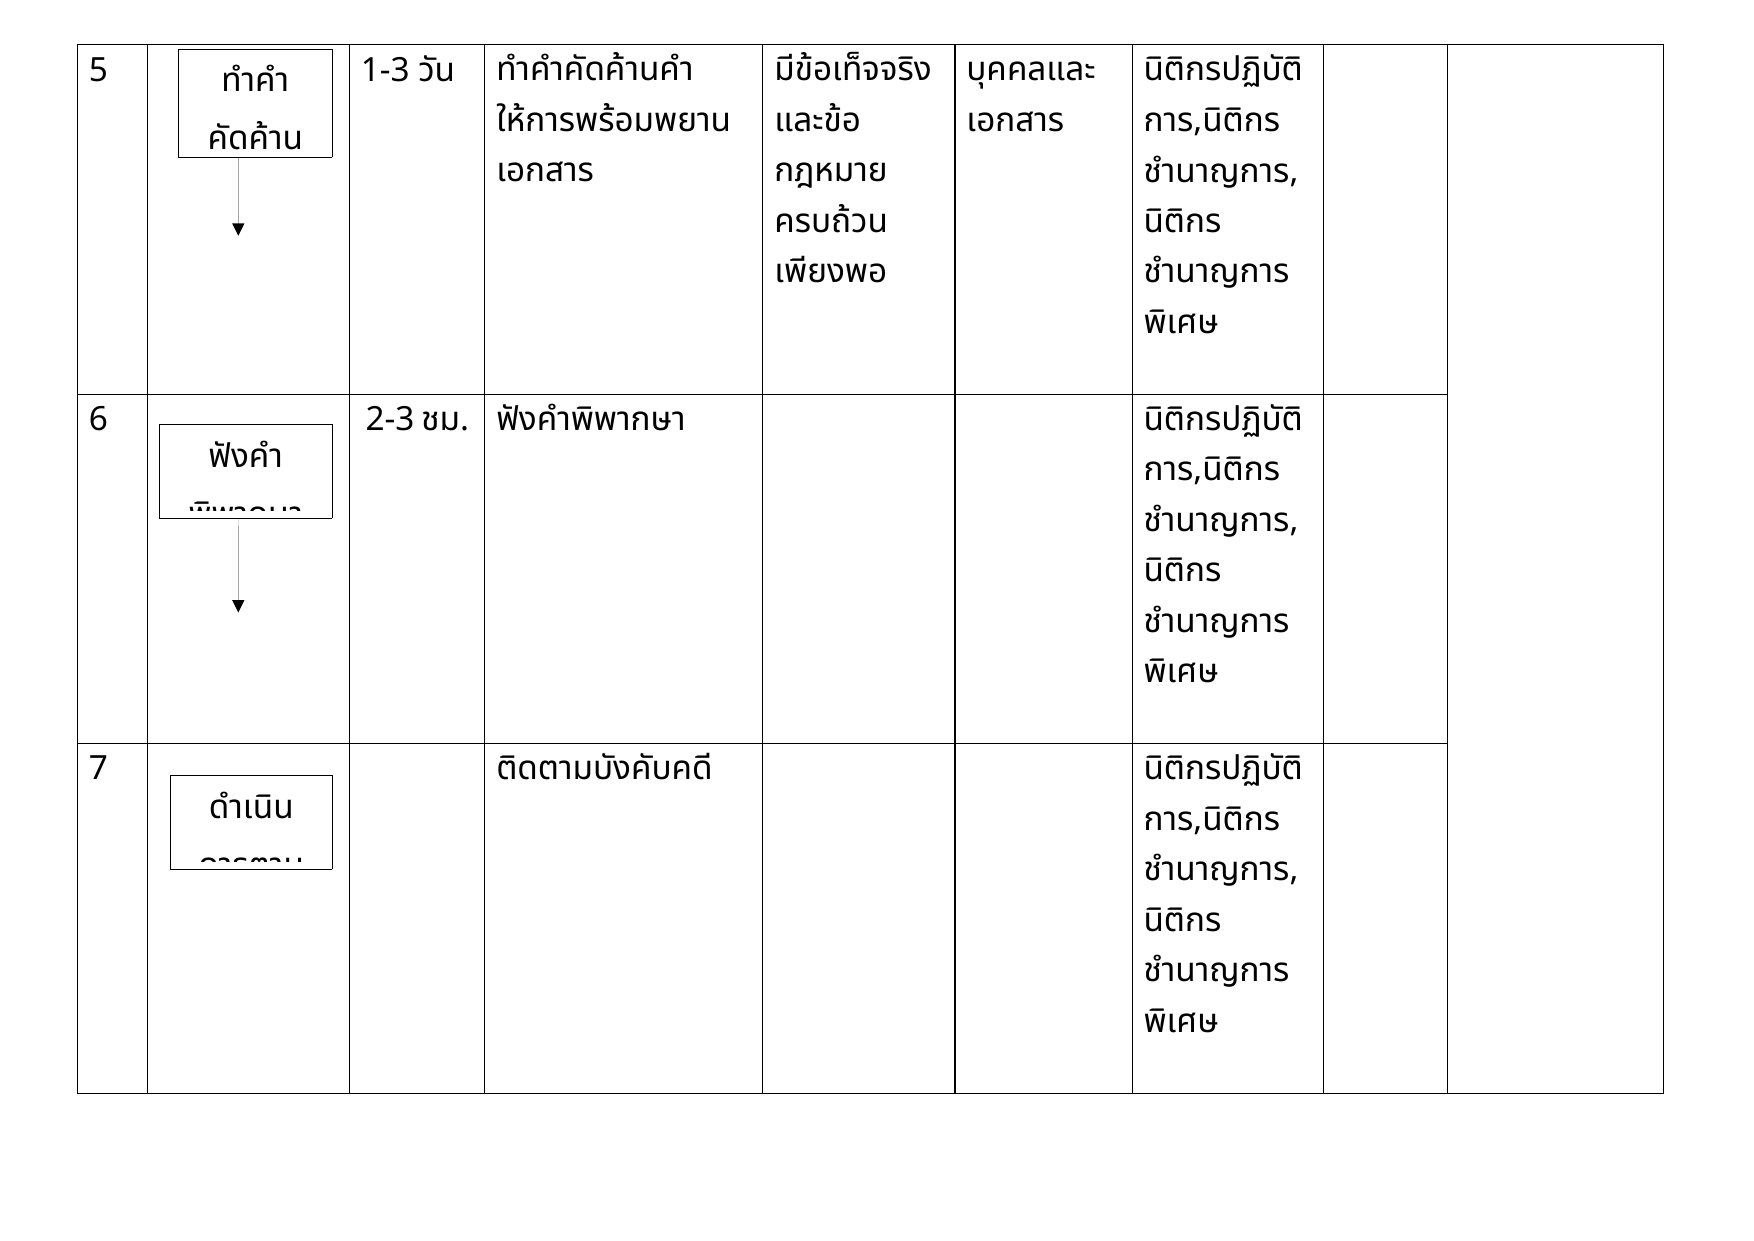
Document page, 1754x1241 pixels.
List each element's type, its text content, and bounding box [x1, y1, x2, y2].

table_cell มีข้อเท็จจริงและข้อกฎหมายครบถ้วนเพียงพอ [763, 45, 954, 394]
table_cell [1324, 45, 1447, 394]
table_cell [350, 744, 484, 1092]
table_cell 6 [78, 395, 147, 743]
table_cell [148, 395, 349, 743]
table_cell นิติกรปฏิบัติการ,นิติกรชำนาญการ, นิติกรชำนาญการพิเศษ [1133, 45, 1323, 394]
table_cell [1324, 744, 1447, 1092]
table_cell นิติกรปฏิบัติการ,นิติกรชำนาญการ, นิติกรชำนาญการพิเศษ [1133, 744, 1323, 1092]
table_cell [148, 744, 349, 1092]
table_cell ติดตามบังคับคดี [485, 744, 762, 1092]
table_cell [956, 395, 1132, 743]
table_cell ทำคำคัดค้านคำให้การพร้อมพยานเอกสาร [485, 45, 762, 394]
table_cell [1448, 45, 1663, 1092]
table_cell [956, 744, 1132, 1092]
table_cell [1324, 395, 1447, 743]
table_cell [763, 395, 954, 743]
table_cell 5 [78, 45, 147, 394]
table_cell [763, 744, 954, 1092]
table_cell [148, 45, 349, 394]
table_cell 1-3 วัน [350, 45, 484, 394]
table_cell นิติกรปฏิบัติการ,นิติกรชำนาญการ, นิติกรชำนาญการพิเศษ [1133, 395, 1323, 743]
table_cell บุคคลและเอกสาร [956, 45, 1132, 394]
table_cell 7 [78, 744, 147, 1092]
table_cell 2-3ชม. [350, 395, 484, 743]
table_cell ฟังคำพิพากษา [485, 395, 762, 743]
